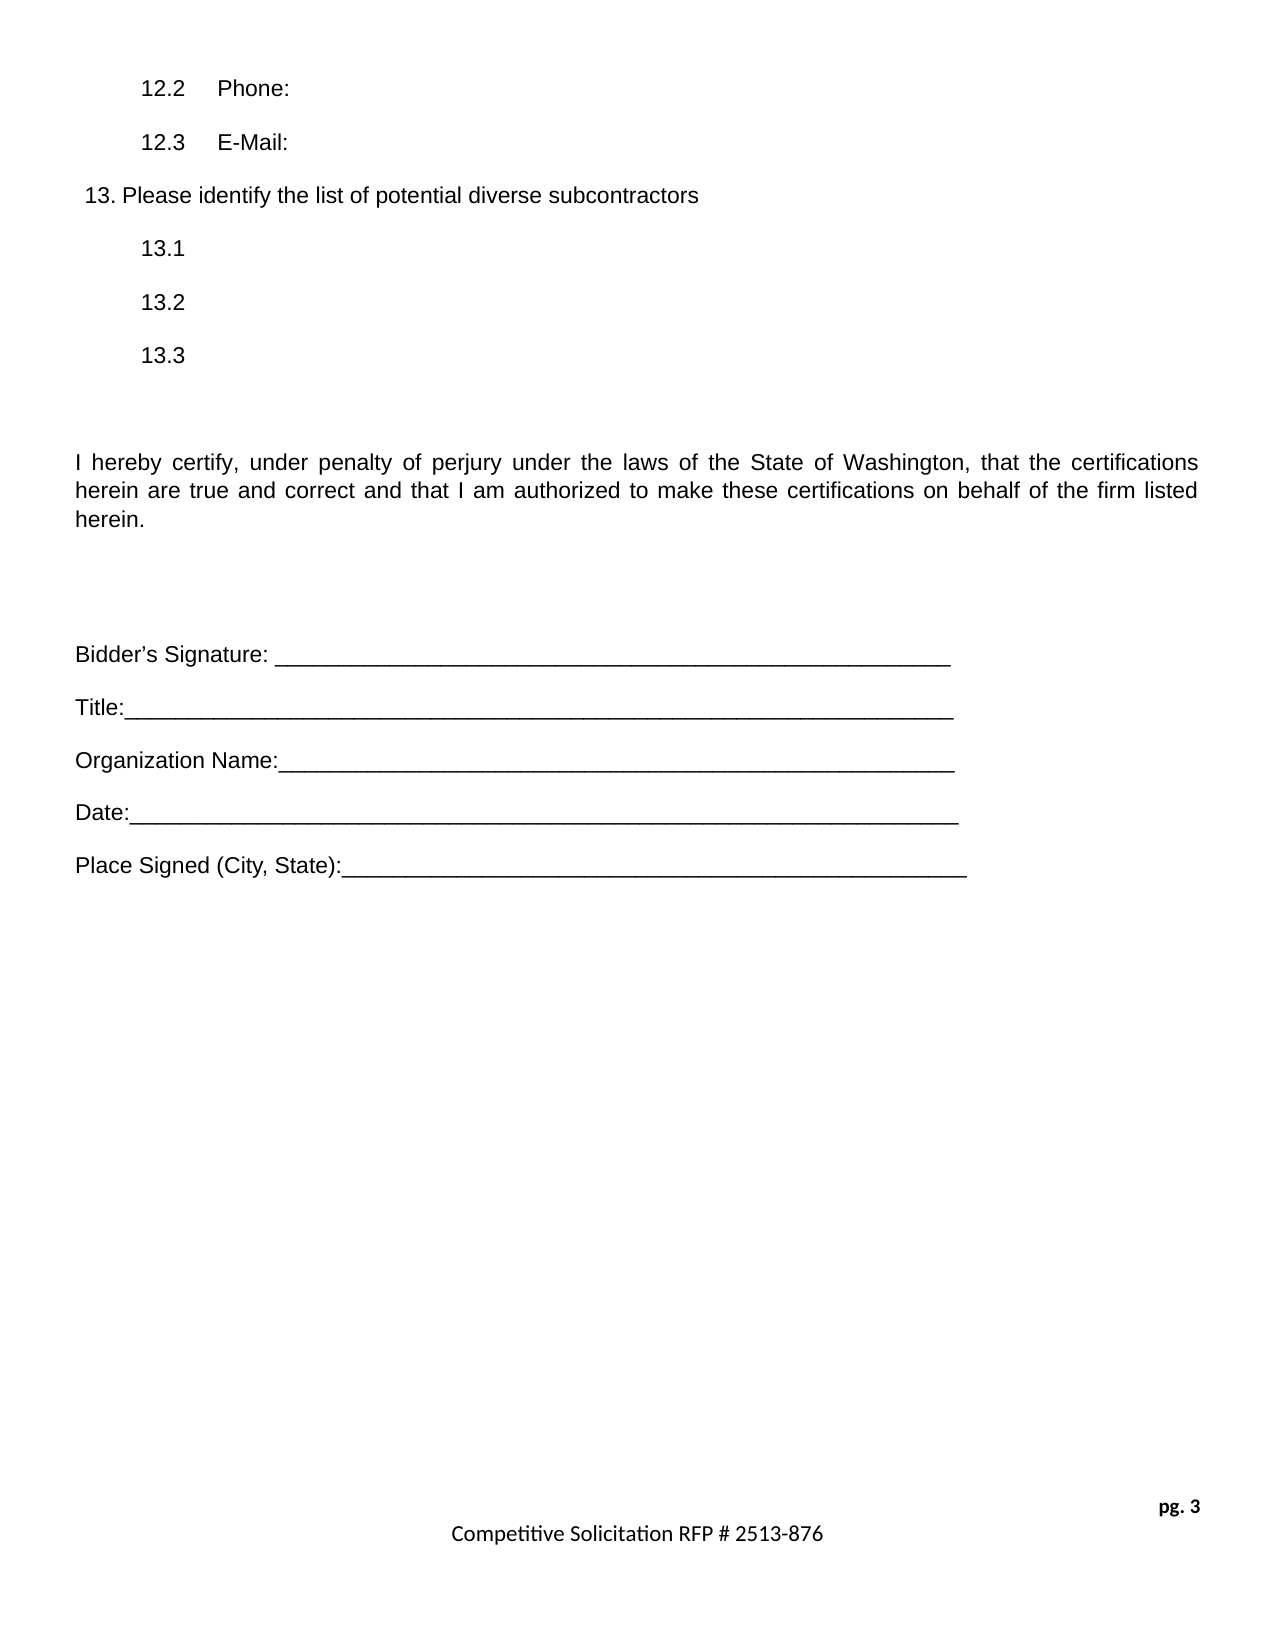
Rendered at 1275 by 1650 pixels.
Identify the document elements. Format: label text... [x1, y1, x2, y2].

text Organization Name:_____________________________________________________ [75, 747, 1200, 773]
text Phone: [141, 75, 1200, 101]
text E-Mail: [141, 128, 1200, 155]
text Title:_________________________________________________________________ [75, 694, 1200, 720]
text Please identify the list of potential diverse subcontractors [84, 182, 1200, 208]
text Date:_________________________________________________________________ [75, 799, 1200, 826]
text I hereby certify, under penalty of perjury under the laws of the State of Washington, that the certifications herein are true and correct and that I am authorized to make these certifications on behalf of the firm listed herein. [75, 449, 1200, 532]
text Bidder’s Signature: _____________________________________________________ [75, 641, 1200, 668]
text Place Signed (City, State):_________________________________________________ [75, 852, 1200, 878]
